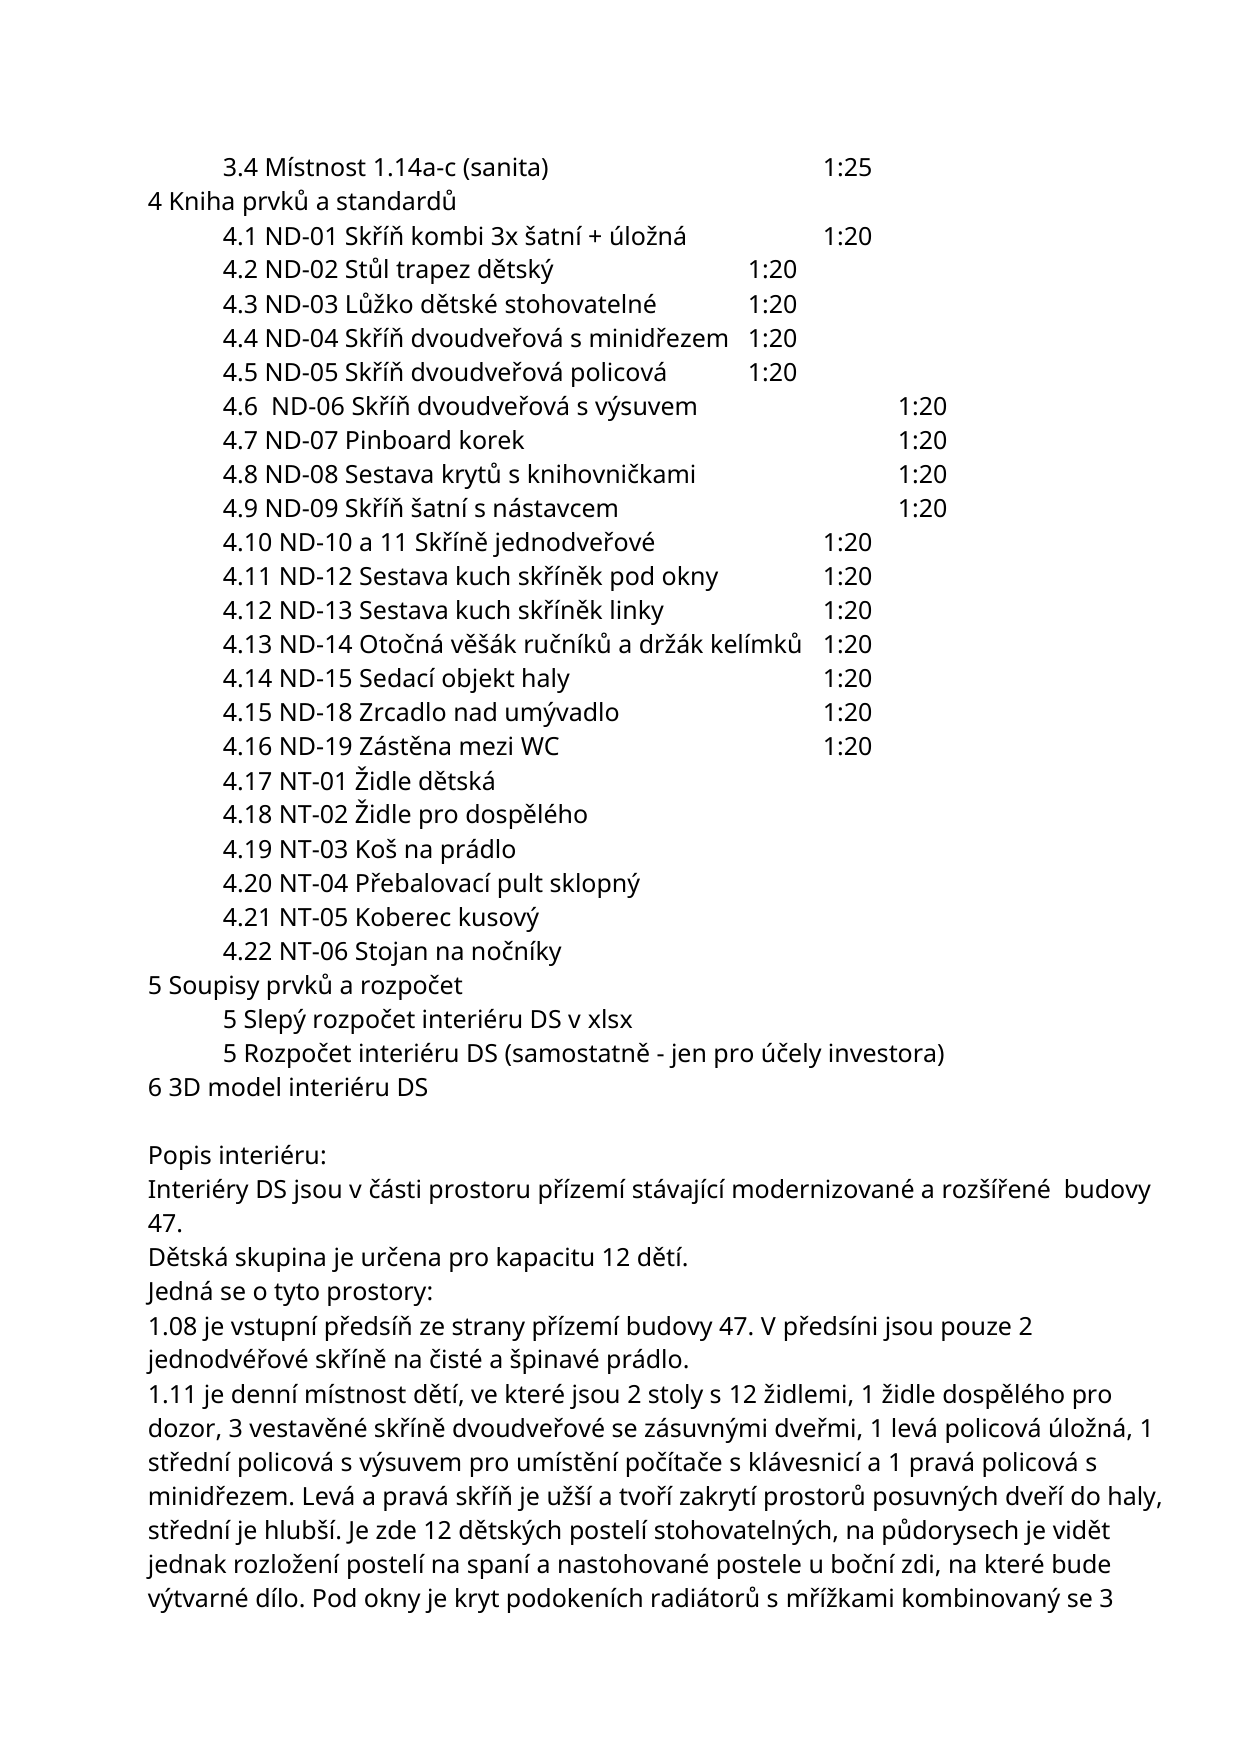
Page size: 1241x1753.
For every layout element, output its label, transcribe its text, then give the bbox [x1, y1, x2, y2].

text 4.3 ND-03 Lůžko dětské stohovatelné 1:20 [148, 286, 1181, 320]
text 6 3D model interiéru DS [148, 1070, 1181, 1104]
text 4.15 ND-18 Zrcadlo nad umývadlo 1:20 [148, 695, 1181, 729]
text 4.10 ND-10 a 11 Skříně jednodveřové 1:20 [148, 525, 1181, 559]
text 4.20 NT-04 Přebalovací pult sklopný [148, 865, 1181, 899]
text 4.21 NT-05 Koberec kusový [148, 899, 1181, 933]
text 4.19 NT-03 Koš na prádlo [148, 831, 1181, 865]
text Popis interiéru: [148, 1138, 1181, 1172]
text 3.4 Místnost 1.14a-c (sanita) 1:25 [148, 150, 1181, 184]
text 4.16 ND-19 Zástěna mezi WC 1:20 [148, 729, 1181, 763]
text 4.2 ND-02 Stůl trapez dětský 1:20 [148, 252, 1181, 286]
text 4.7 ND-07 Pinboard korek 1:20 [148, 422, 1181, 457]
text 4.14 ND-15 Sedací objekt haly 1:20 [148, 661, 1181, 695]
text 4.5 ND-05 Skříň dvoudveřová policová 1:20 [148, 354, 1181, 388]
text 4.1 ND-01 Skříň kombi 3x šatní + úložná 1:20 [148, 218, 1181, 252]
text Dětská skupina je určena pro kapacitu 12 dětí. [148, 1240, 1181, 1274]
text 1.08 je vstupní předsíň ze strany přízemí budovy 47. V předsíni jsou pouze 2 jednodvéřové skříně na čisté a špinavé prádlo. [148, 1308, 1181, 1376]
text 4.6 ND-06 Skříň dvoudveřová s výsuvem 1:20 [148, 388, 1181, 422]
text 4.9 ND-09 Skříň šatní s nástavcem 1:20 [148, 491, 1181, 525]
text 4.22 NT-06 Stojan na nočníky [148, 933, 1181, 967]
text 5 Rozpočet interiéru DS (samostatně - jen pro účely investora) [148, 1036, 1181, 1070]
text 4.13 ND-14 Otočná věšák ručníků a držák kelímků 1:20 [148, 627, 1181, 661]
text 4.11 ND-12 Sestava kuch skříněk pod okny 1:20 [148, 559, 1181, 593]
text Jedná se o tyto prostory: [148, 1274, 1181, 1308]
text 4.18 NT-02 Židle pro dospělého [148, 797, 1181, 831]
text 4.4 ND-04 Skříň dvoudveřová s minidřezem 1:20 [148, 320, 1181, 354]
text 4.17 NT-01 Židle dětská [148, 763, 1181, 797]
text 5 Soupisy prvků a rozpočet [148, 967, 1181, 1002]
text 4.8 ND-08 Sestava krytů s knihovničkami 1:20 [148, 457, 1181, 491]
text 4.12 ND-13 Sestava kuch skříněk linky 1:20 [148, 593, 1181, 627]
text 5 Slepý rozpočet interiéru DS v xlsx [148, 1002, 1181, 1036]
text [148, 1376, 1181, 1615]
text 4 Kniha prvků a standardů [148, 184, 1181, 218]
text Interiéry DS jsou v části prostoru přízemí stávající modernizované a rozšířené budovy 47. [148, 1172, 1181, 1240]
